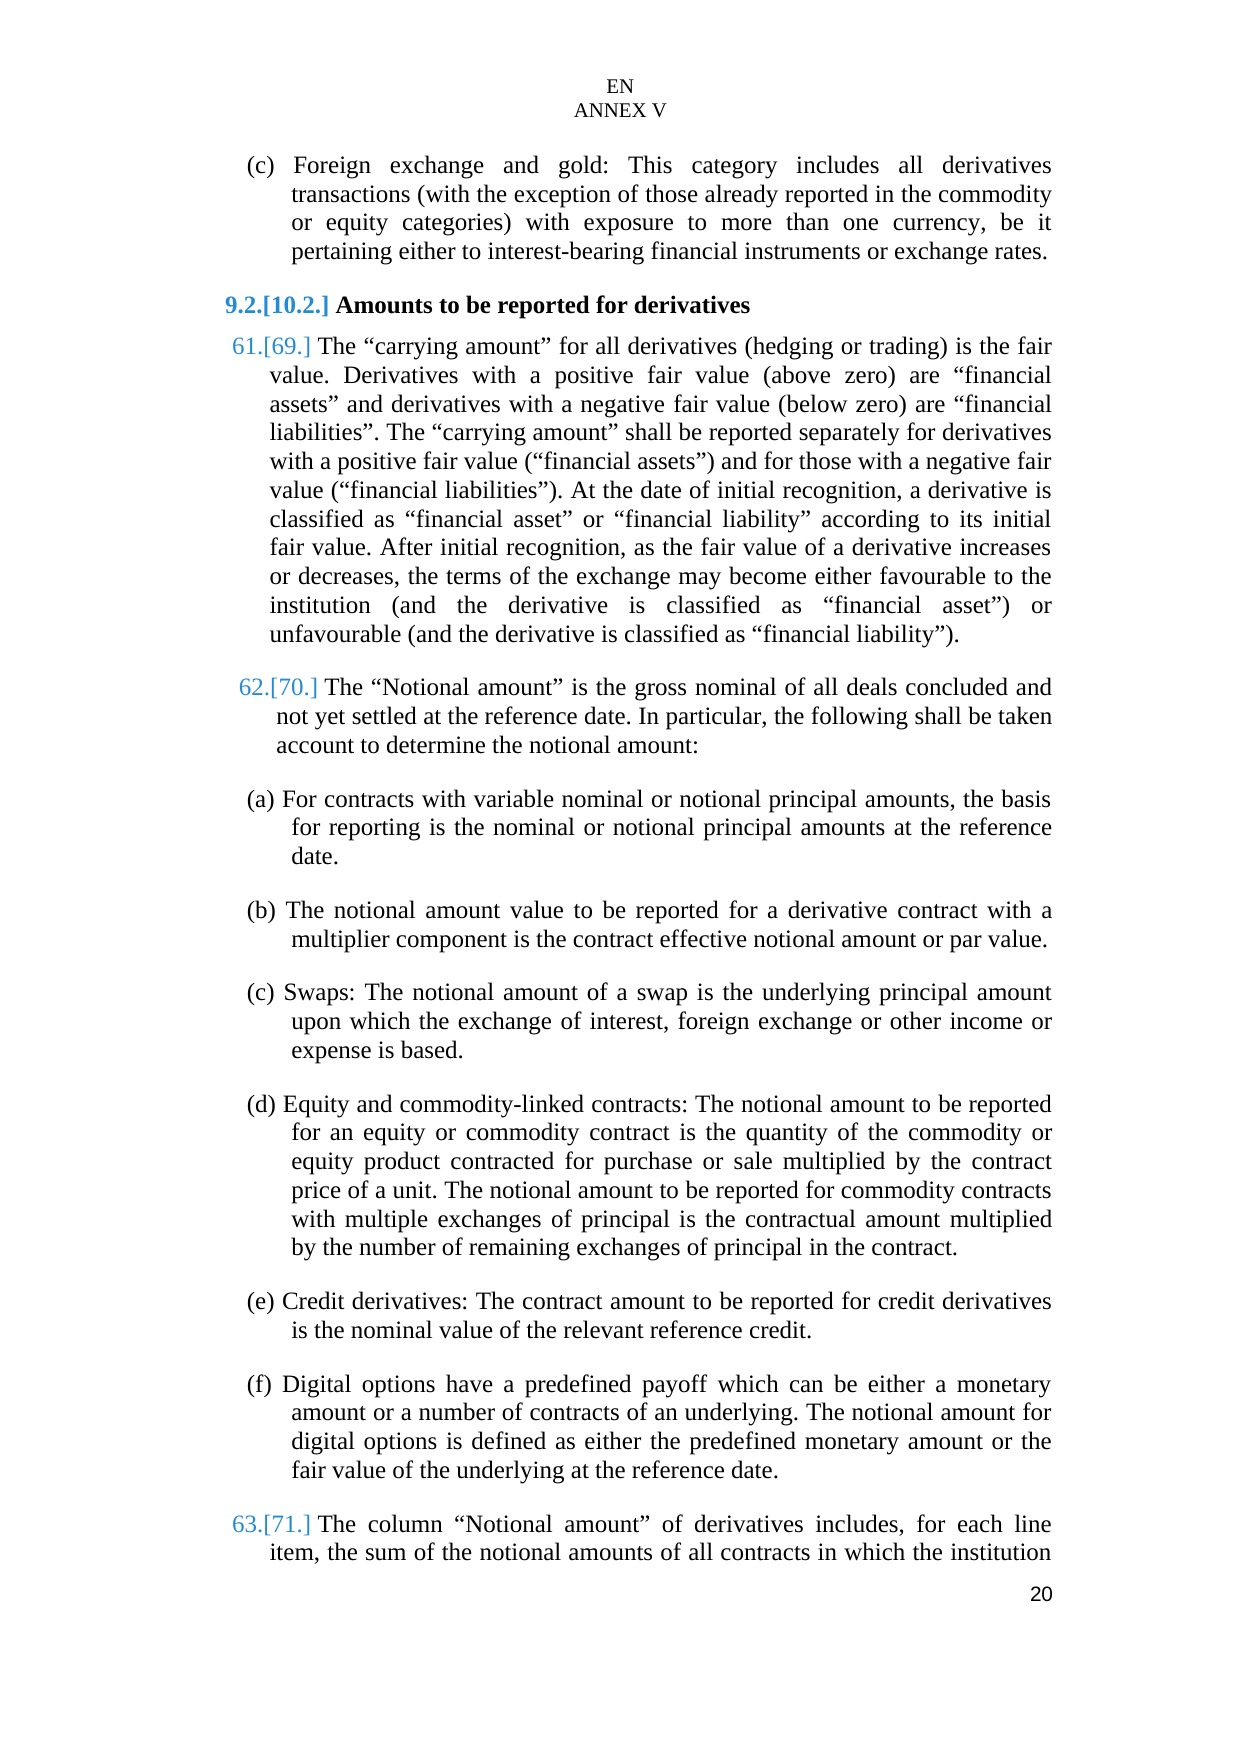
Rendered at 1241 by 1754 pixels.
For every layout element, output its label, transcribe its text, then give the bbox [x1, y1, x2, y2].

subtitle Amounts to be reported for derivatives [225, 290, 1053, 319]
list (d) Equity and commodity-linked contracts: The notional amount to be reported for an equity or commodity contract is the quantity of the commodity or equity product contracted for purchase or sale multiplied by the contract price of a unit. The notional amount to be reported for commodity contracts with multiple exchanges of principal is the contractual amount multiplied by the number of remaining exchanges of principal in the contract. [247, 1089, 1053, 1261]
list (a) For contracts with variable nominal or notional principal amounts, the basis for reporting is the nominal or notional principal amounts at the reference date. [247, 784, 1053, 870]
list (e) Credit derivatives: The contract amount to be reported for credit derivatives is the nominal value of the relevant reference credit. [247, 1286, 1053, 1344]
list (c) Swaps: The notional amount of a swap is the underlying principal amount upon which the exchange of interest, foreign exchange or other income or expense is based. [247, 977, 1053, 1064]
list (c) Foreign exchange and gold: This category includes all derivatives transactions (with the exception of those already reported in the commodity or equity categories) with exposure to more than one currency, be it pertaining either to interest-bearing financial instruments or exchange rates. [247, 150, 1053, 265]
text The “carrying amount” for all derivatives (hedging or trading) is the fair value. Derivatives with a positive fair value (above zero) are “financial assets” and derivatives with a negative fair value (below zero) are “financial liabilities”. The “carrying amount” shall be reported separately for derivatives with a positive fair value (“financial assets”) and for those with a negative fair value (“financial liabilities”). At the date of initial recognition, a derivative is classified as “financial asset” or “financial liability” according to its initial fair value. After initial recognition, as the fair value of a derivative increases or decreases, the terms of the exchange may become either favourable to the institution (and the derivative is classified as “financial asset”) or unfavourable (and the derivative is classified as “financial liability”). [232, 331, 1053, 647]
text The “Notional amount” is the gross nominal of all deals concluded and not yet settled at the reference date. In particular, the following shall be taken account to determine the notional amount: [239, 672, 1053, 759]
list (b) The notional amount value to be reported for a derivative contract with a multiplier component is the contract effective notional amount or par value. [247, 895, 1053, 952]
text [232, 1509, 1053, 1566]
list (f) Digital options have a predefined payoff which can be either a monetary amount or a number of contracts of an underlying. The notional amount for digital options is defined as either the predefined monetary amount or the fair value of the underlying at the reference date. [247, 1369, 1053, 1484]
